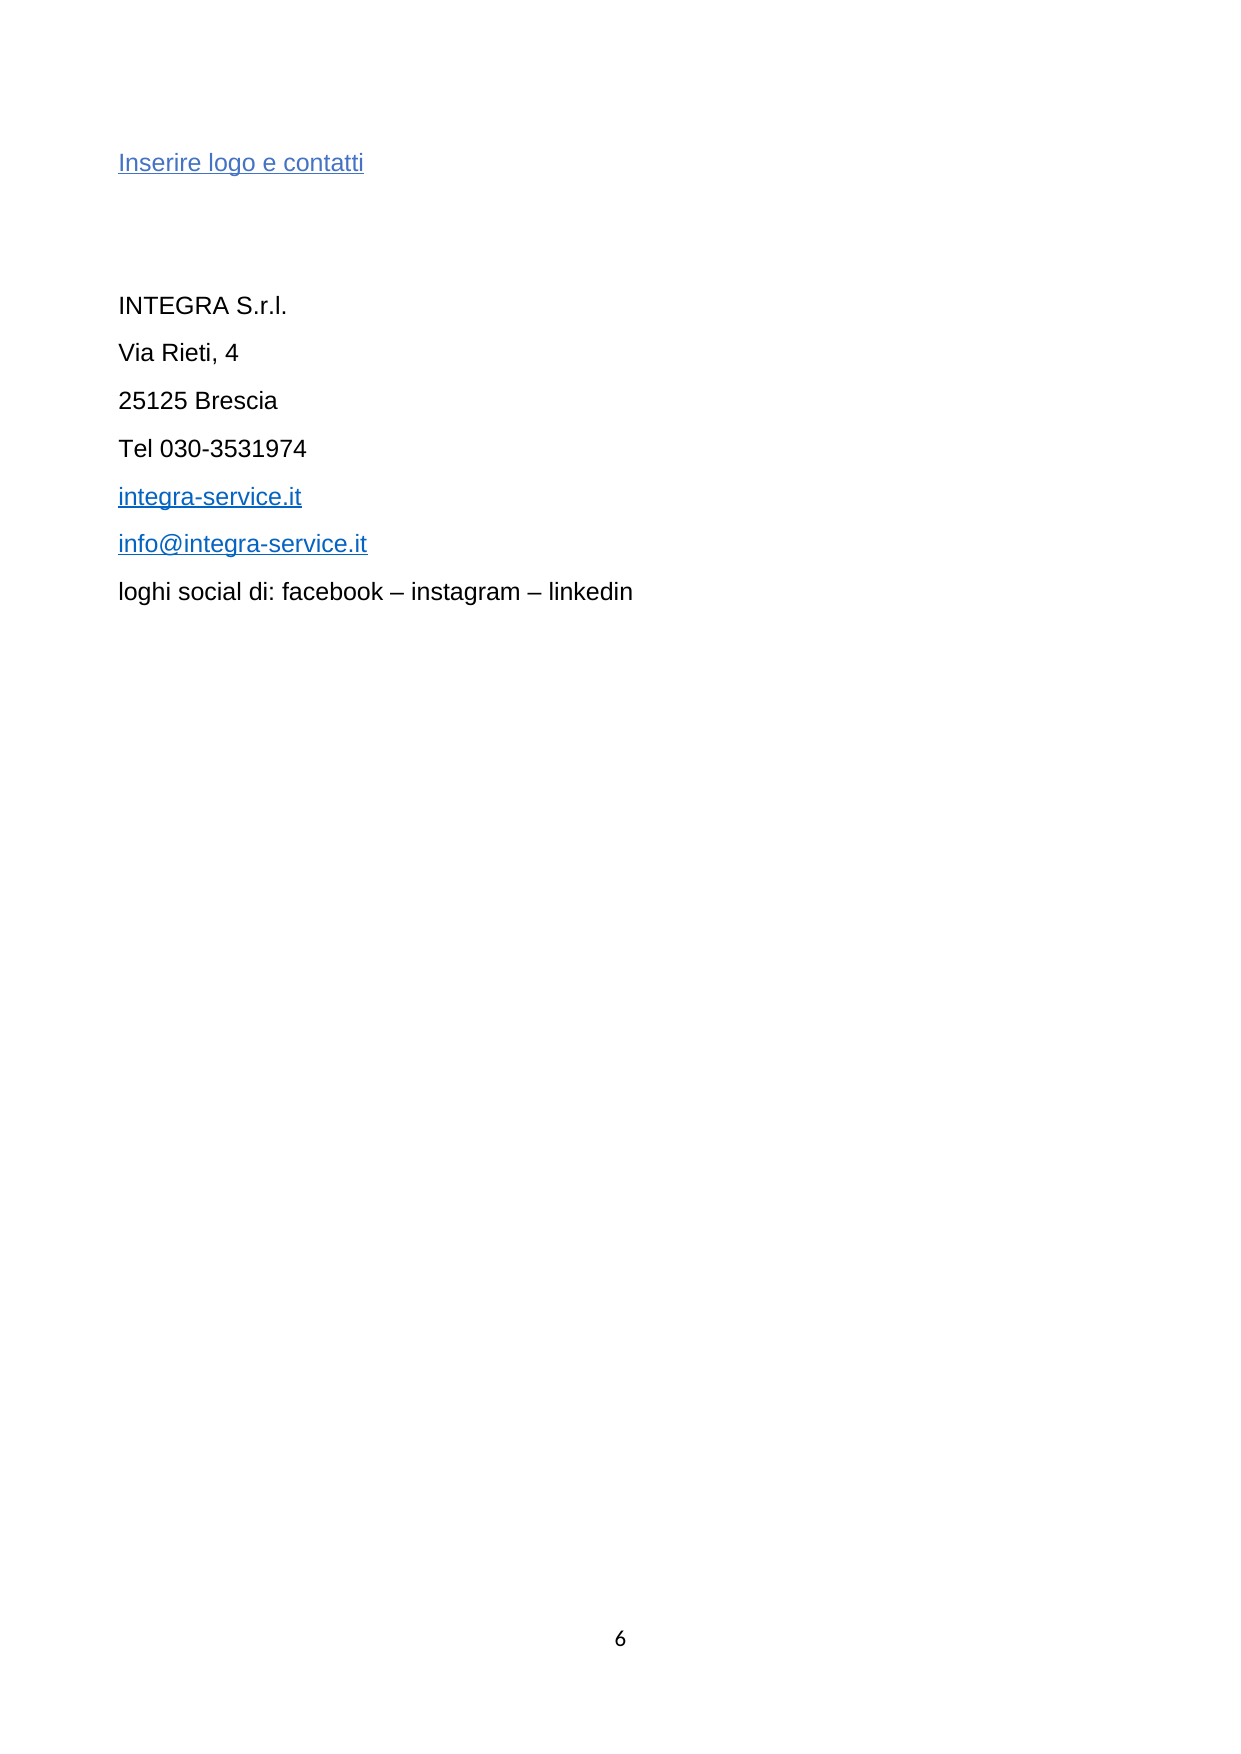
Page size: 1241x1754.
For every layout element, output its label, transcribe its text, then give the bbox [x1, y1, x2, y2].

text INTEGRA S.r.l. [118, 291, 1122, 319]
text info@integra-service.it [118, 529, 1122, 558]
text Inserire logo e contatti [118, 148, 1122, 176]
text Tel 030-3531974 [118, 434, 1122, 463]
text integra-service.it [118, 482, 1122, 510]
text Via Rieti, 4 [118, 338, 1122, 367]
text loghi social di: facebook – instagram – linkedin [118, 577, 1122, 606]
text 25125 Brescia [118, 386, 1122, 415]
